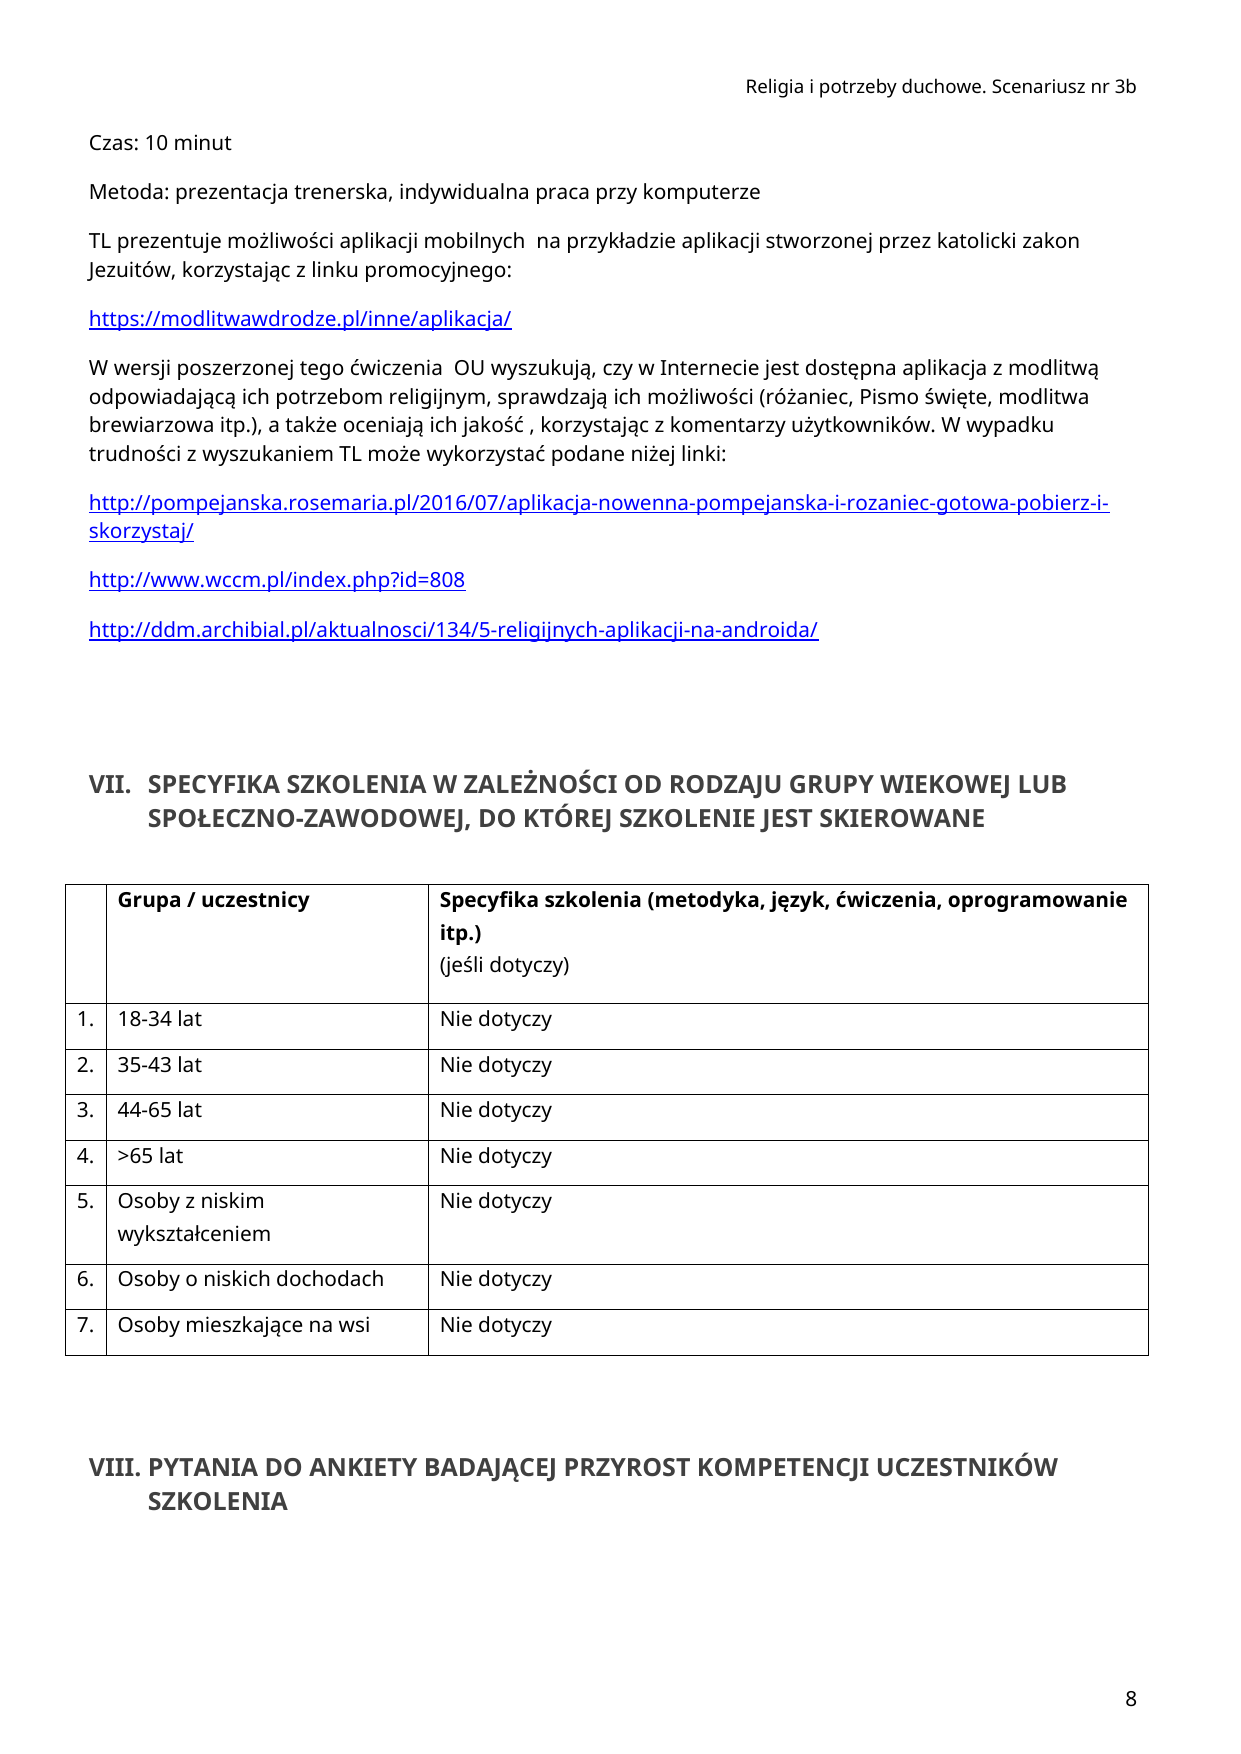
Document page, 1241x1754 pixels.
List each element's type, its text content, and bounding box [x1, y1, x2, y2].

table_cell 18-34 lat [107, 1004, 428, 1049]
table_header Grupa / uczestnicy [107, 885, 428, 1003]
table_cell Nie dotyczy [429, 1095, 1148, 1140]
table_cell Nie dotyczy [429, 1141, 1148, 1185]
table_header [66, 885, 106, 1003]
table_cell 5. [66, 1186, 106, 1263]
subtitle SPECYFIKA SZKOLENIA W ZALEŻNOŚCI OD RODZAJU GRUPY WIEKOWEJ LUB SPOŁECZNO-ZAWODOWEJ, DO KTÓREJ SZKOLENIE JEST SKIEROWANE [89, 767, 1137, 835]
table_cell Nie dotyczy [429, 1050, 1148, 1094]
text https://modlitwawdrodze.pl/inne/aplikacja/ [89, 304, 1137, 332]
table_cell 1. [66, 1004, 106, 1049]
text Czas: 10 minut [89, 128, 1137, 156]
table_cell Nie dotyczy [429, 1186, 1148, 1263]
table_cell Osoby z niskim wykształceniem [107, 1186, 428, 1263]
table_cell Nie dotyczy [429, 1310, 1148, 1354]
table_cell 6. [66, 1265, 106, 1309]
table_cell 7. [66, 1310, 106, 1354]
table_cell 2. [66, 1050, 106, 1094]
text Metoda: prezentacja trenerska, indywidualna praca przy komputerze [89, 177, 1137, 206]
text http://pompejanska.rosemaria.pl/2016/07/aplikacja-nowenna-pompejanska-i-rozaniec-gotowa-pobierz-i-skorzystaj/ [89, 488, 1137, 545]
table_cell Nie dotyczy [429, 1004, 1148, 1049]
subtitle PYTANIA DO ANKIETY BADAJĄCEJ PRZYROST KOMPETENCJI UCZESTNIKÓW SZKOLENIA [89, 1450, 1137, 1518]
table_cell 44-65 lat [107, 1095, 428, 1140]
table_cell Nie dotyczy [429, 1265, 1148, 1309]
table_cell 35-43 lat [107, 1050, 428, 1094]
text http://www.wccm.pl/index.php?id=808 [89, 566, 1137, 594]
text W wersji poszerzonej tego ćwiczenia OU wyszukują, czy w Internecie jest dostępna aplikacja z modlitwą odpowiadającą ich potrzebom religijnym, sprawdzają ich możliwości (różaniec, Pismo święte, modlitwa brewiarzowa itp.), a także oceniają ich jakość , korzystając z komentarzy użytkowników. W wypadku trudności z wyszukaniem TL może wykorzystać podane niżej linki: [89, 353, 1137, 467]
table_cell Osoby o niskich dochodach [107, 1265, 428, 1309]
table_cell 3. [66, 1095, 106, 1140]
table_cell >65 lat [107, 1141, 428, 1185]
text TL prezentuje możliwości aplikacji mobilnych na przykładzie aplikacji stworzonej przez katolicki zakon Jezuitów, korzystając z linku promocyjnego: [89, 226, 1137, 283]
table_header Specyfika szkolenia (metodyka, język, ćwiczenia, oprogramowanie itp.) (jeśli dotyczy) [429, 885, 1148, 1003]
table_cell 4. [66, 1141, 106, 1185]
table_cell Osoby mieszkające na wsi [107, 1310, 428, 1354]
text http://ddm.archibial.pl/aktualnosci/134/5-religijnych-aplikacji-na-androida/ [89, 615, 1137, 643]
